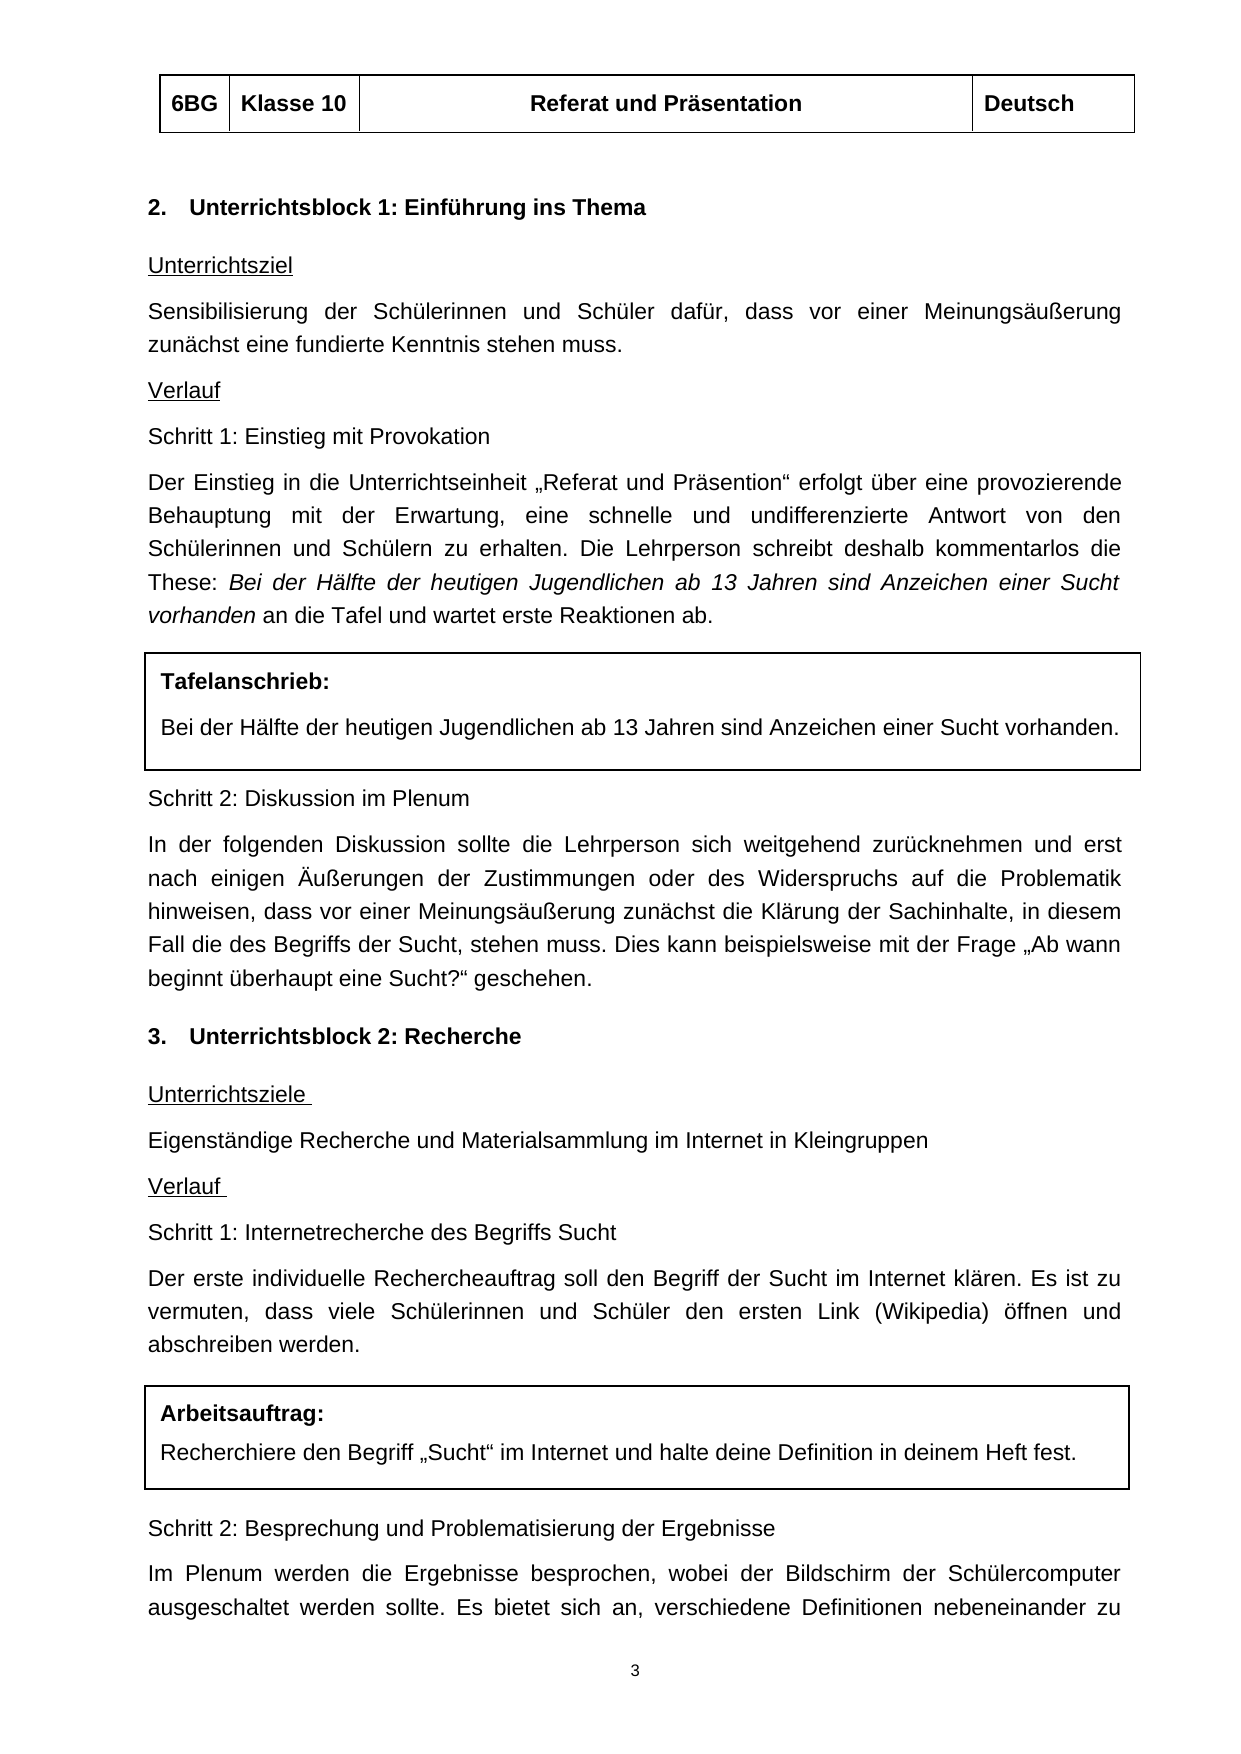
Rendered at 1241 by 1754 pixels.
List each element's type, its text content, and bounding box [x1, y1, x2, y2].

text In der folgenden Diskussion sollte die Lehrperson sich weitgehend zurücknehmen und erst nach einigen Äußerungen der Zustimmungen oder des Widerspruchs auf die Problematik hinweisen, dass vor einer Meinungsäußerung zunächst die Klärung der Sachinhalte, in diesem Fall die des Begriffs der Sucht, stehen muss. Dies kann beispielsweise mit der Frage „Ab wann beginnt überhaupt eine Sucht?“ geschehen. [148, 824, 1122, 991]
text Schritt 1: Einstieg mit Provokation [148, 416, 1122, 449]
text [148, 1553, 1122, 1620]
text Schritt 1: Internetrecherche des Begriffs Sucht [148, 1212, 1122, 1245]
text Der Einstieg in die Unterrichtseinheit „Referat und Präsention“ erfolgt über eine provozierende Behauptung mit der Erwartung, eine schnelle und undifferenzierte Antwort von den Schülerinnen und Schülern zu erhalten. Die Lehrperson schreibt deshalb kommentarlos die These: Bei der Hälfte der heutigen Jugendlichen ab 13 Jahren sind Anzeichen einer Sucht vorhanden an die Tafel und wartet erste Reaktionen ab. [148, 462, 1122, 628]
subtitle Unterrichtsblock 1: Einführung ins Thema [148, 187, 1122, 220]
text Eigenständige Recherche und Materialsammlung im Internet in Kleingruppen [148, 1120, 1122, 1153]
text Verlauf [148, 370, 1122, 403]
text Sensibilisierung der Schülerinnen und Schüler dafür, dass vor einer Meinungsäußerung zunächst eine fundierte Kenntnis stehen muss. [148, 291, 1122, 357]
text Verlauf [148, 1166, 1122, 1199]
subtitle Unterrichtsblock 2: Recherche [148, 1016, 1122, 1049]
text Unterrichtsziele [148, 1074, 1122, 1107]
text Schritt 2: Besprechung und Problematisierung der Ergebnisse [148, 1507, 1122, 1541]
text Der erste individuelle Rechercheauftrag soll den Begriff der Sucht im Internet klären. Es ist zu vermuten, dass viele Schülerinnen und Schüler den ersten Link (Wikipedia) öffnen und abschreiben werden. [148, 1257, 1122, 1357]
text Schritt 2: Diskussion im Plenum [148, 778, 1122, 812]
text Unterrichtsziel [148, 245, 1122, 278]
